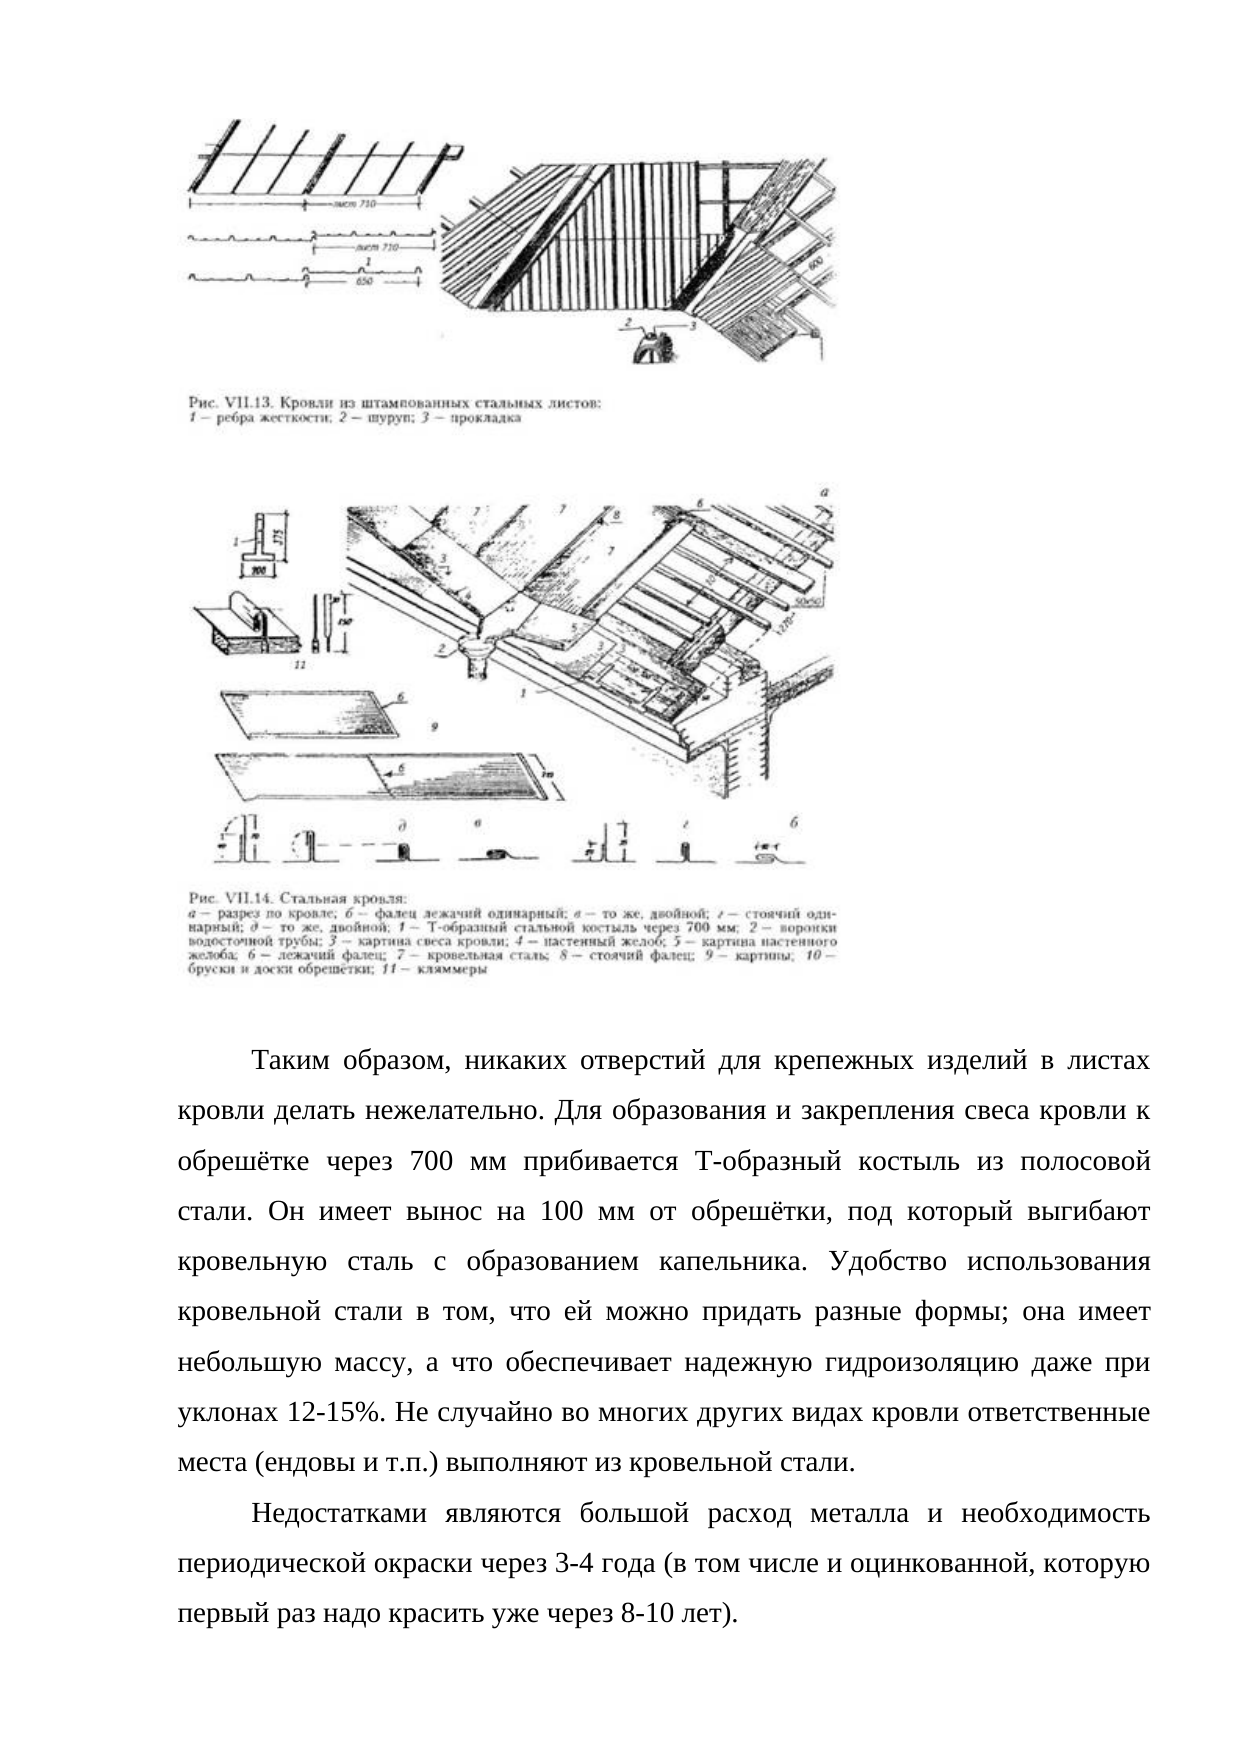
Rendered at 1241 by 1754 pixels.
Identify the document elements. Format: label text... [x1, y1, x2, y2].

text Недостатками являются большой расход металла и необходимость периодической окраски через 3-4 года (в том числе и оцинкованной, которую первый раз надо красить уже через 8-10 лет). [177, 1495, 1152, 1629]
picture [177, 118, 848, 992]
text Таким образом, никаких отверстий для крепежных изделий в листах кровли делать нежелательно. Для образования и закрепления свеса кровли к обрешётке через 700 мм прибивается Т-образный костыль из полосовой стали. Он имеет вынос на 100 мм от обрешётки, под который выгибают кровельную сталь с образованием капельника. Удобство использования кровельной стали в том, что ей можно придать разные формы; она имеет небольшую массу, а что обеспечивает надежную гидроизоляцию даже при уклонах 12-15%. Не случайно во многих других видах кровли ответственные места (ендовы и т.п.) выполняют из кровельной стали. [177, 1042, 1152, 1478]
